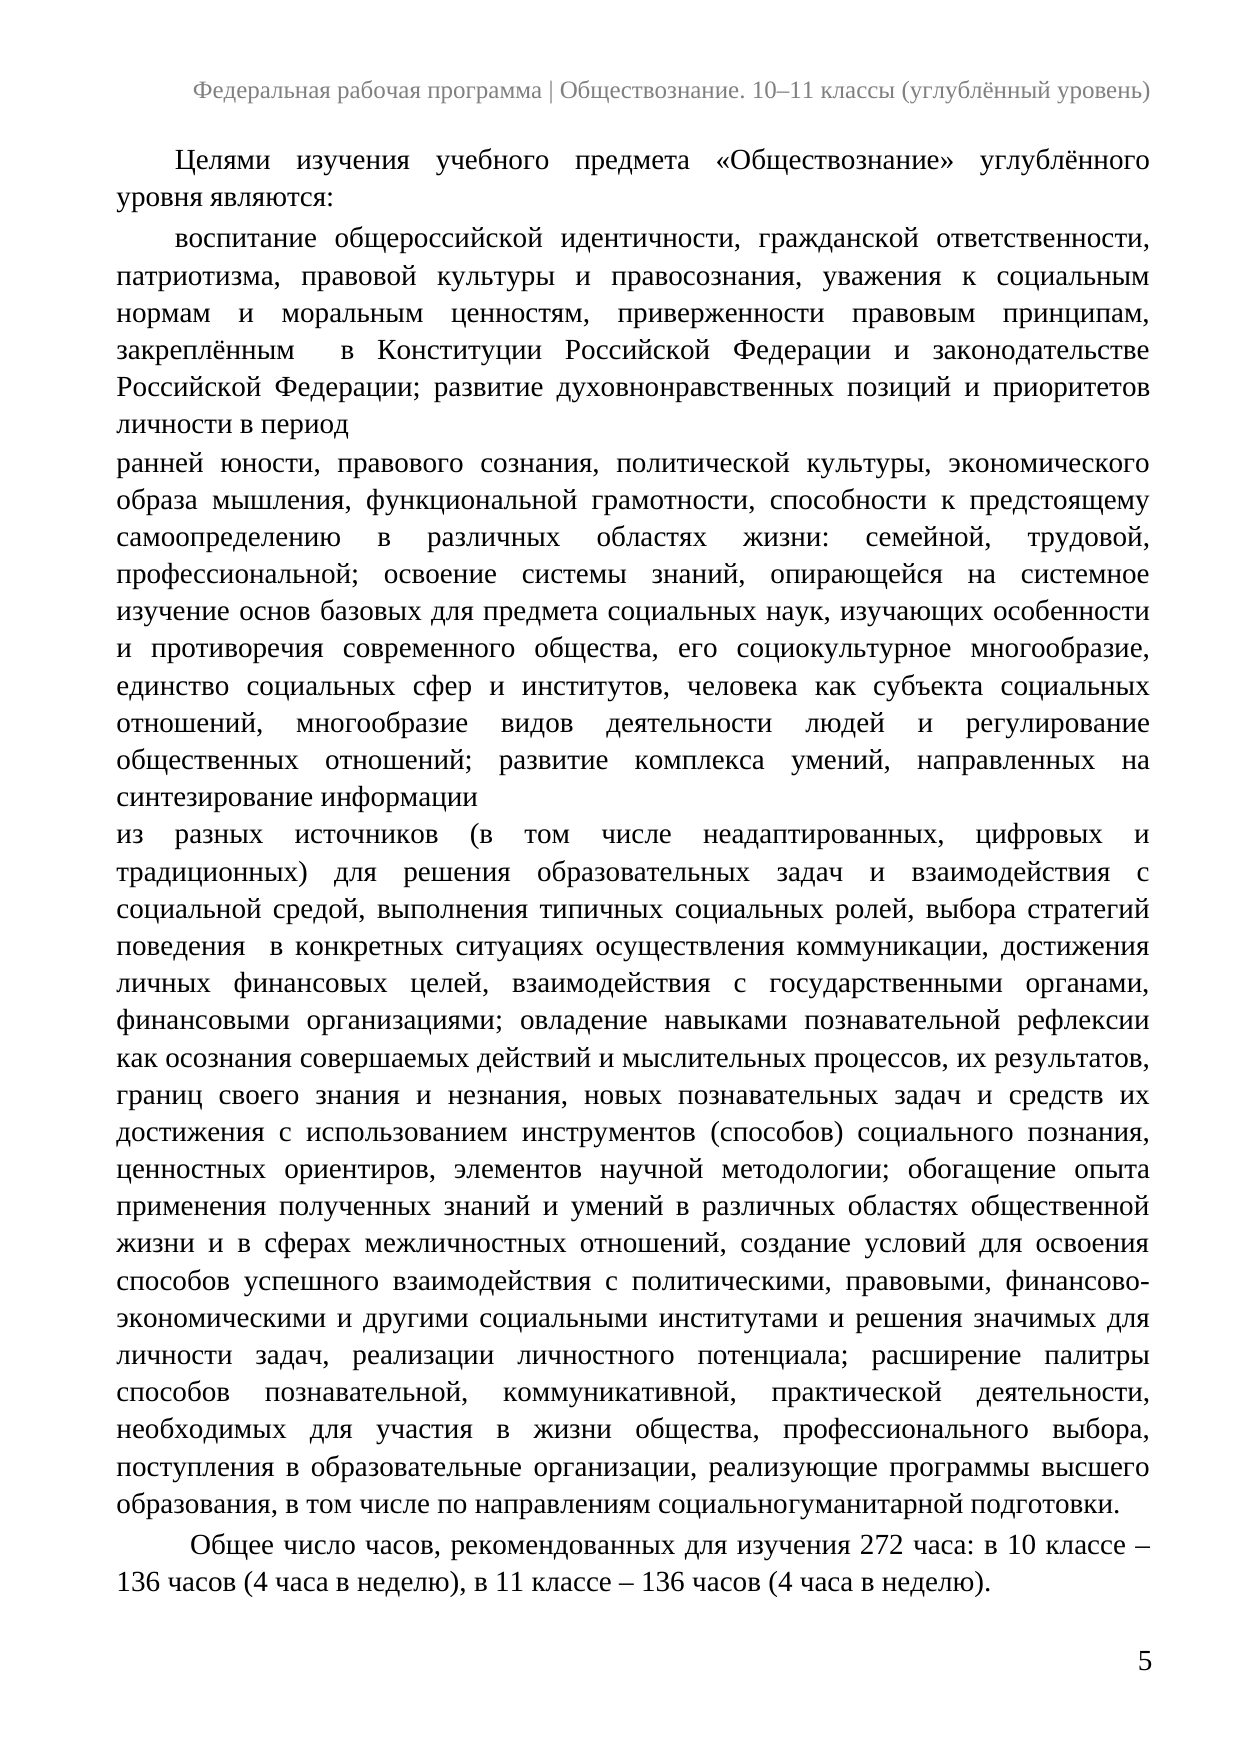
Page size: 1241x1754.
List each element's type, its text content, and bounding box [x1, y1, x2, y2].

text ранней юности, правового сознания, политической культуры, экономического образа мышления, функциональной грамотности, способности к предстоящему самоопределению в различных областях жизни: семейной, трудовой, профессиональной; освоение системы знаний, опирающейся на системное изучение основ базовых для предмета социальных наук, изучающих особенности и противоречия современного общества, его социокультурное многообразие, единство социальных сфер и институтов, человека как субъекта социальных отношений, многообразие видов деятельности людей и регулирование общественных отношений; развитие комплекса умений, направленных на синтезирование информации [116, 445, 1151, 813]
text из разных источников (в том числе неадаптированных, цифровых и традиционных) для решения образовательных задач и взаимодействия с социальной средой, выполнения типичных социальных ролей, выбора стратегий поведения в конкретных ситуациях осуществления коммуникации, достижения личных финансовых целей, взаимодействия с государственными органами, финансовыми организациями; овладение навыками познавательной рефлексии как осознания совершаемых действий и мыслительных процессов, их результатов, границ своего знания и незнания, новых познавательных задач и средств их достижения с использованием инструментов (способов) социального познания, ценностных ориентиров, элементов научной методологии; обогащение опыта применения полученных знаний и умений в различных областях общественной жизни и в сферах межличностных отношений, создание условий для освоения способов успешного взаимодействия с политическими, правовыми, финансово-экономическими и другими социальными институтами и решения значимых для личности задач, реализации личностного потенциала; расширение палитры способов познавательной, коммуникативной, практической деятельности, необходимых для участия в жизни общества, профессионального выбора, поступления в образовательные организации, реализующие программы высшего образования, в том числе по направлениям социально­гуманитарной подготовки. [116, 817, 1151, 1519]
text Общее число часов, рекомендованных для изучения 272 часа: в 10 классе – 136 часов (4 часа в неделю), в 11 классе – 136 часов (4 часа в неделю). [116, 1527, 1151, 1598]
text Целями изучения учебного предмета «Обществознание» углублённого уровня являются: [116, 142, 1151, 213]
text воспитание общероссийской идентичности, гражданской ответственности, патриотизма, правовой культуры и правосознания, уважения к социальным нормам и моральным ценностям, приверженности правовым принципам, закреплённым в Конституции Российской Федерации и законодательстве Российской Федерации; развитие духовно­нравственных позиций и приоритетов личности в период [116, 220, 1151, 440]
